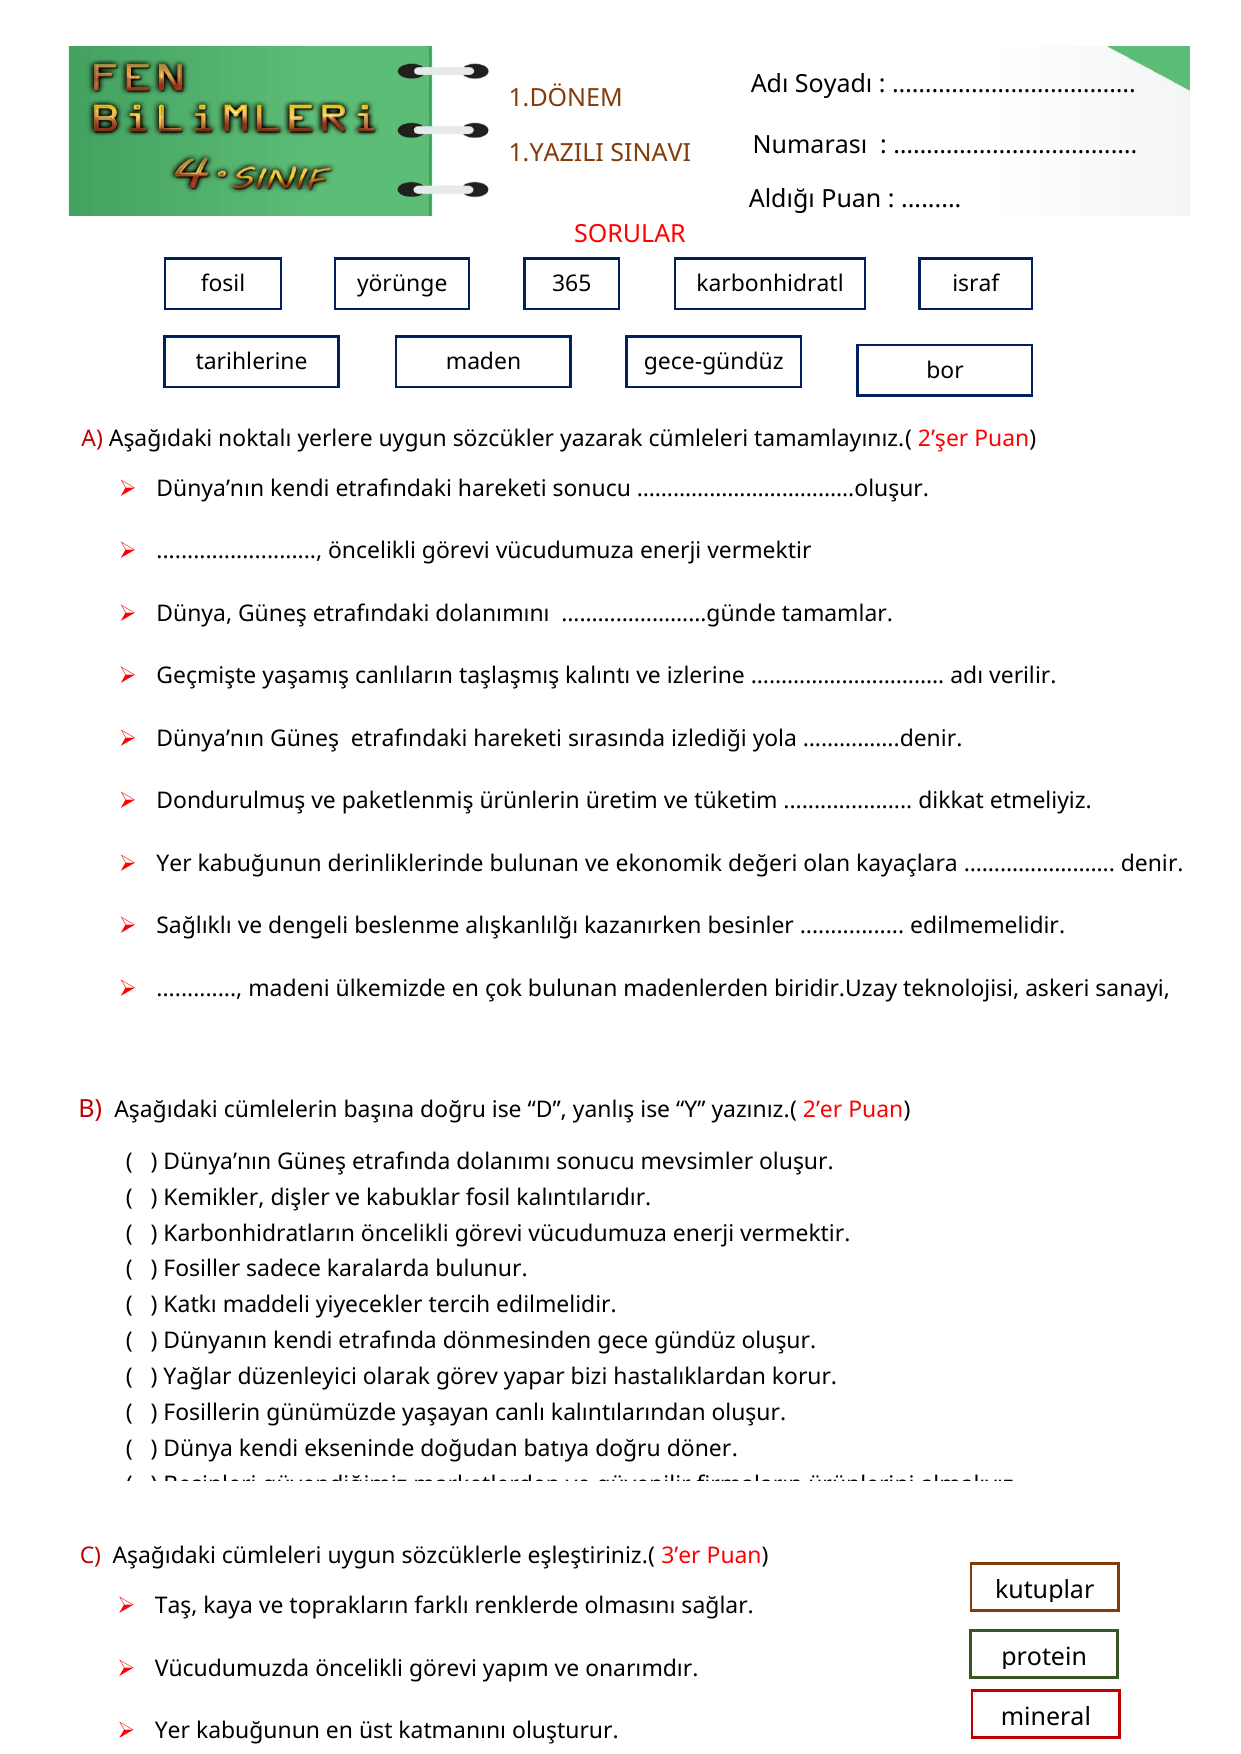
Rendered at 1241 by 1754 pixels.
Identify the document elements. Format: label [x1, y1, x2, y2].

picture [68, 46, 1190, 216]
